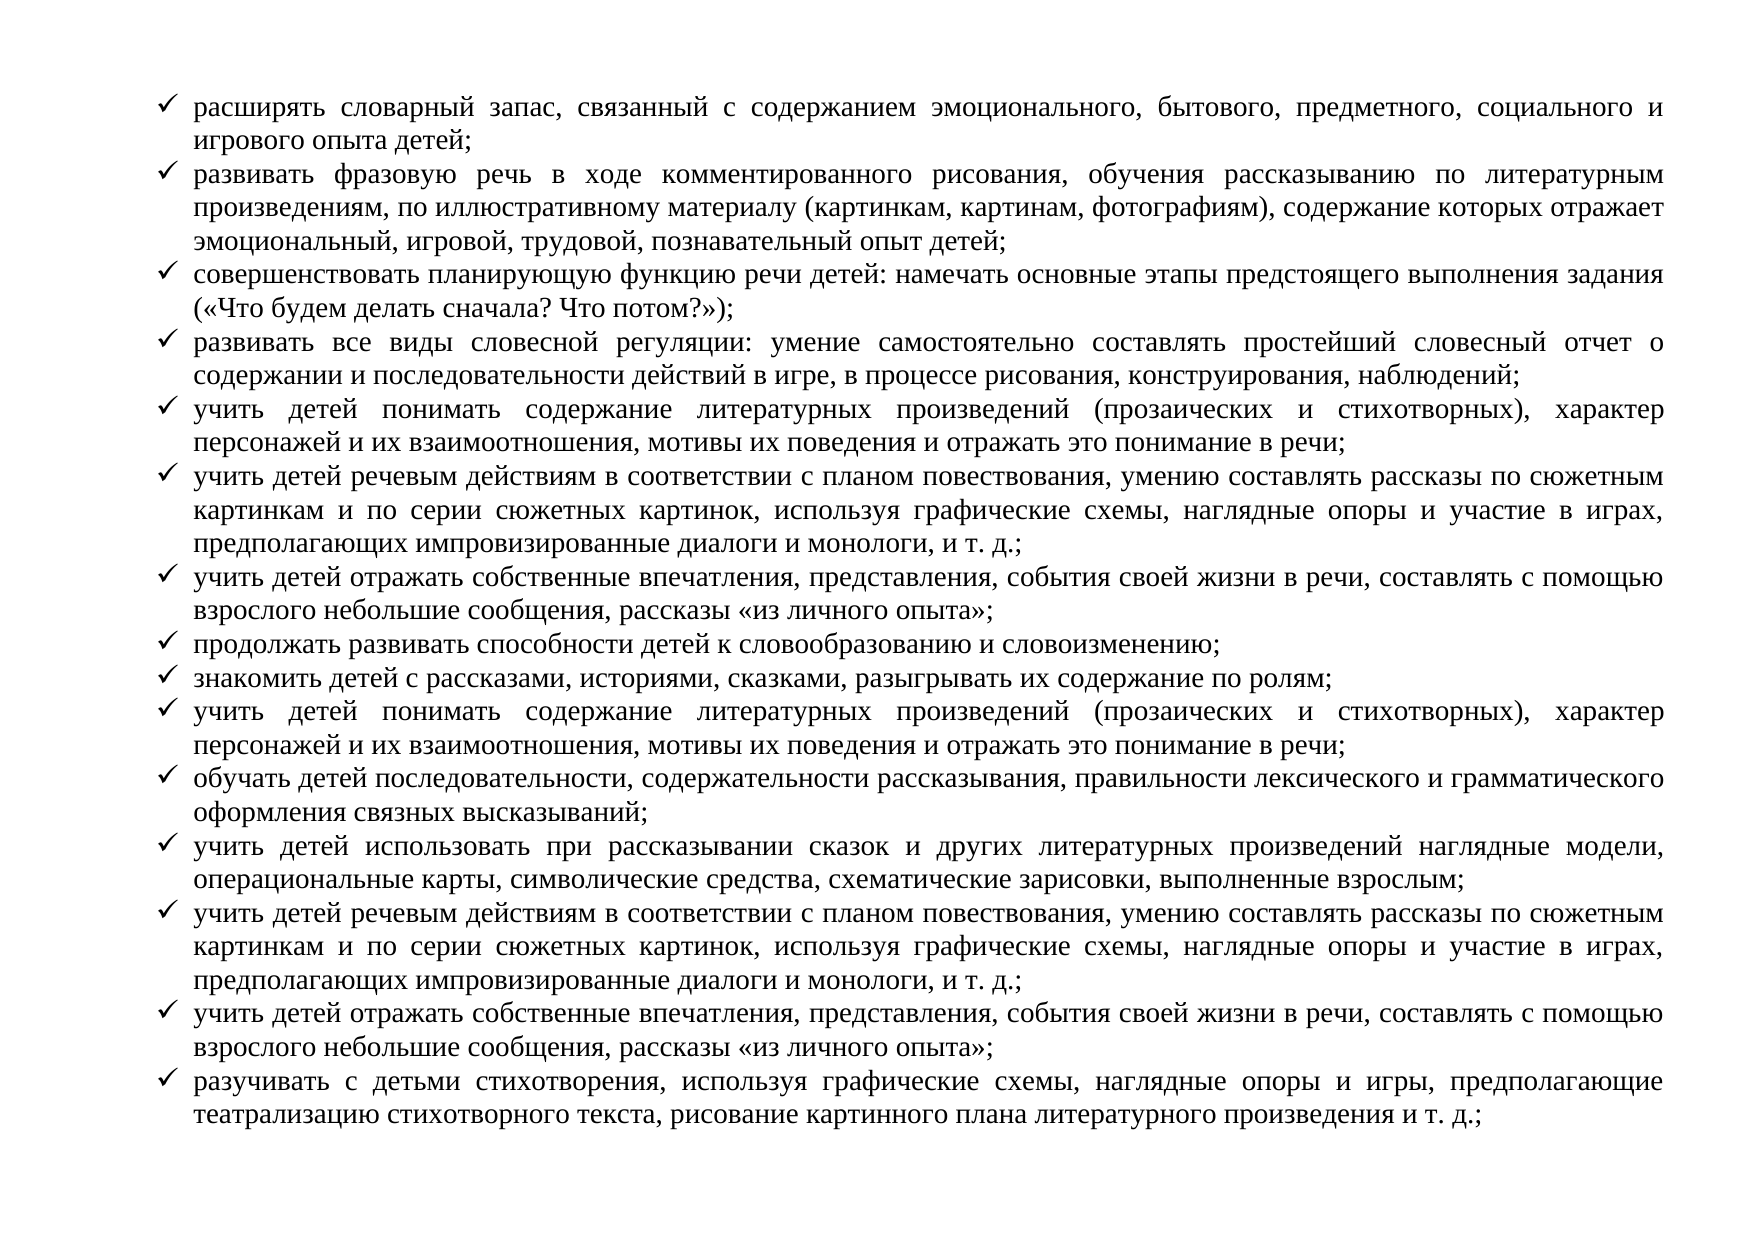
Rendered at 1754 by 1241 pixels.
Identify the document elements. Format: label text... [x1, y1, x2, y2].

list продолжать развивать способности детей к словообразованию и словоизменению; [156, 626, 1665, 660]
list знакомить детей с рассказами, историями, сказками, разыгрывать их содержание по ролям; [156, 660, 1665, 693]
list учить детей речевым действиям в соответствии с планом повествования, умению составлять рассказы по сюжетным картинкам и по серии сюжетных картинок, используя графические схемы, наглядные опоры и участие в играх, предполагающих импровизированные диалоги и монологи, и т. д.; [156, 895, 1665, 996]
list учить детей отражать собственные впечатления, представления, события своей жизни в речи, составлять с помощью взрослого небольшие сообщения, рассказы «из личного опыта»; [156, 996, 1665, 1063]
list расширять словарный запас, связанный с содержанием эмоционального, бытового, предметного, социального и игрового опыта детей; [156, 89, 1665, 156]
list учить детей понимать содержание литературных произведений (прозаических и стихотворных), характер персонажей и их взаимоотношения, мотивы их поведения и отражать это понимание в речи; [156, 693, 1665, 761]
list учить детей речевым действиям в соответствии с планом повествования, умению составлять рассказы по сюжетным картинкам и по серии сюжетных картинок, используя графические схемы, наглядные опоры и участие в играх, предполагающих импровизированные диалоги и монологи, и т. д.; [156, 458, 1665, 559]
list развивать фразовую речь в ходе комментированного рисования, обучения рассказыванию по литературным произведениям, по иллюстративному материалу (картинкам, картинам, фотографиям), содержание которых отражает эмоциональный, игровой, трудовой, познавательный опыт детей; [156, 156, 1665, 257]
list развивать все виды словесной регуляции: умение самостоятельно составлять простейший словесный отчет о содержании и последовательности действий в игре, в процессе рисования, конструирования, наблюдений; [156, 324, 1665, 391]
list учить детей использовать при рассказывании сказок и других литературных произведений наглядные модели, операциональные карты, символические средства, схематические зарисовки, выполненные взрослым; [156, 828, 1665, 895]
list учить детей понимать содержание литературных произведений (прозаических и стихотворных), характер персонажей и их взаимоотношения, мотивы их поведения и отражать это понимание в речи; [156, 391, 1665, 458]
list обучать детей последовательности, содержательности рассказывания, правильности лексического и грамматического оформления связных высказываний; [156, 761, 1665, 828]
list учить детей отражать собственные впечатления, представления, события своей жизни в речи, составлять с помощью взрослого небольшие сообщения, рассказы «из личного опыта»; [156, 559, 1665, 626]
list разучивать с детьми стихотворения, используя графические схемы, наглядные опоры и игры, предполагающие театрализацию стихотворного текста, рисование картинного плана литературного произведения и т. д.; [156, 1063, 1665, 1130]
list совершенствовать планирующую функцию речи детей: намечать основные этапы предстоящего выполнения задания («Что будем делать сначала? Что потом?»); [156, 257, 1665, 324]
